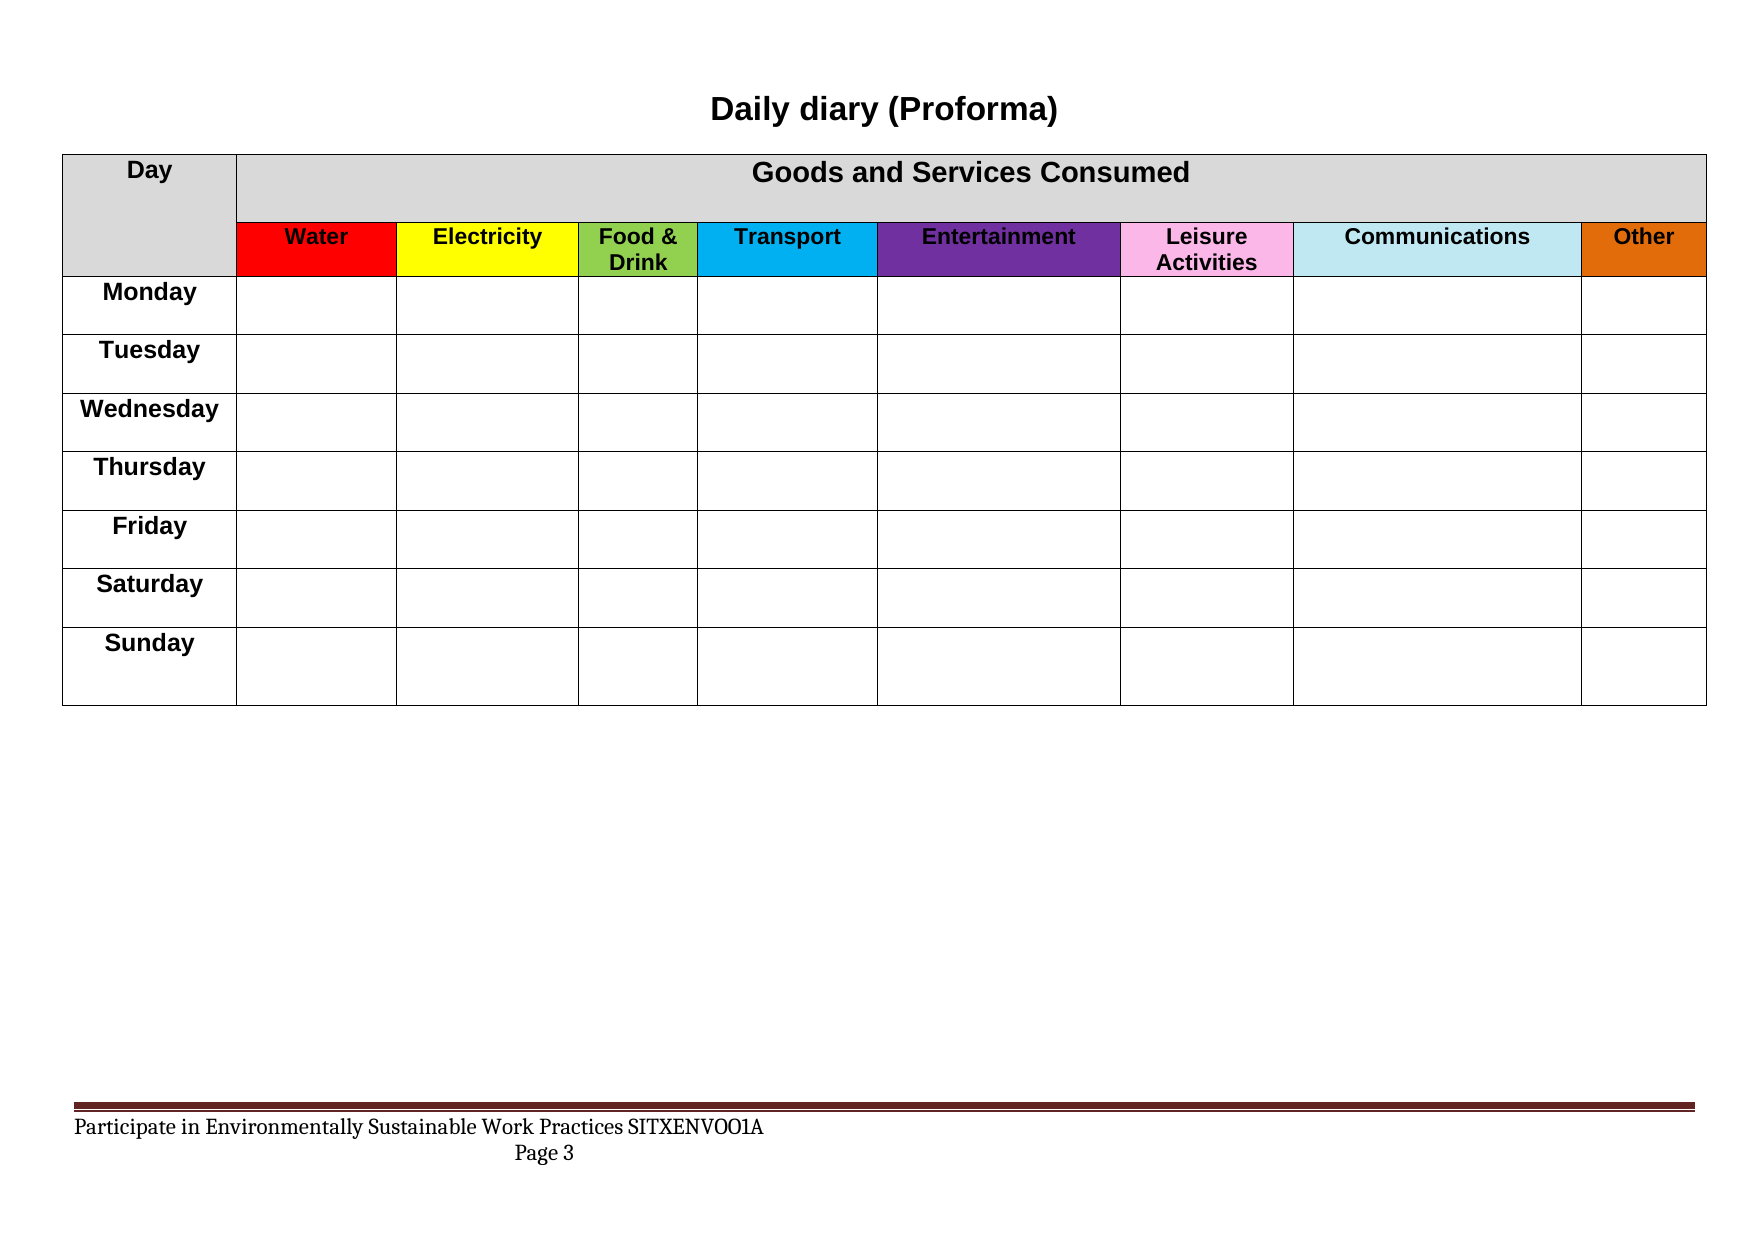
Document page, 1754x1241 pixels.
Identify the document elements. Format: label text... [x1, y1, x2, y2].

table_cell Water [237, 223, 396, 276]
table_cell [1121, 511, 1293, 568]
table_cell [397, 452, 578, 510]
table_cell [1582, 277, 1706, 334]
table_cell [237, 394, 396, 451]
table_cell [579, 394, 697, 451]
table_cell Communications [1294, 223, 1581, 276]
table_cell [579, 569, 697, 627]
table_cell [237, 335, 396, 393]
table_cell [237, 452, 396, 510]
table_cell [1582, 394, 1706, 451]
table_cell [1294, 335, 1581, 393]
table_cell [878, 511, 1120, 568]
table_cell Wednesday [63, 394, 236, 451]
table_cell [1121, 569, 1293, 627]
table_cell [1294, 569, 1581, 627]
table_cell [397, 394, 578, 451]
table_cell [698, 335, 877, 393]
table_cell [579, 511, 697, 568]
table_cell [237, 628, 396, 705]
table_cell [1582, 628, 1706, 705]
table_cell [1294, 277, 1581, 334]
table_cell [1294, 394, 1581, 451]
table_cell [698, 569, 877, 627]
table_cell [698, 394, 877, 451]
table_cell [1121, 452, 1293, 510]
table_cell [698, 511, 877, 568]
table_cell Thursday [63, 452, 236, 510]
table_cell [1582, 569, 1706, 627]
table_cell [579, 335, 697, 393]
table_cell [237, 511, 396, 568]
table_cell Saturday [63, 569, 236, 627]
table_cell Friday [63, 511, 236, 568]
table_cell [579, 628, 697, 705]
table_cell [1121, 277, 1293, 334]
table_cell [698, 452, 877, 510]
table_cell [1582, 335, 1706, 393]
table_cell [397, 569, 578, 627]
table_cell [878, 452, 1120, 510]
table_cell Other [1582, 223, 1706, 276]
table_cell [1582, 452, 1706, 510]
table_cell Food & Drink [579, 223, 697, 276]
table_cell [397, 511, 578, 568]
table_cell [1294, 511, 1581, 568]
table_cell Monday [63, 277, 236, 334]
table_cell [1294, 452, 1581, 510]
table_cell [237, 277, 396, 334]
table_cell Leisure Activities [1121, 223, 1293, 276]
table_cell [1294, 628, 1581, 705]
table_cell [878, 394, 1120, 451]
table_cell [698, 277, 877, 334]
table_header Day [63, 155, 236, 276]
table_cell [1121, 628, 1293, 705]
table_header Goods and Services Consumed [237, 155, 1706, 222]
table_cell [1121, 394, 1293, 451]
table_cell Tuesday [63, 335, 236, 393]
table_cell Sunday [63, 628, 236, 705]
table_cell Electricity [397, 223, 578, 276]
table_cell Entertainment [878, 223, 1120, 276]
table_cell [878, 277, 1120, 334]
table_cell [397, 277, 578, 334]
table_cell [1121, 335, 1293, 393]
table_cell [878, 569, 1120, 627]
table_cell Transport [698, 223, 877, 276]
text Daily diary (Proforma) [74, 89, 1695, 127]
table_cell [397, 335, 578, 393]
table_cell [878, 335, 1120, 393]
table_cell [397, 628, 578, 705]
table_cell [698, 628, 877, 705]
table_cell [1582, 511, 1706, 568]
table_cell [579, 452, 697, 510]
table_cell [237, 569, 396, 627]
table_cell [878, 628, 1120, 705]
table_cell [579, 277, 697, 334]
